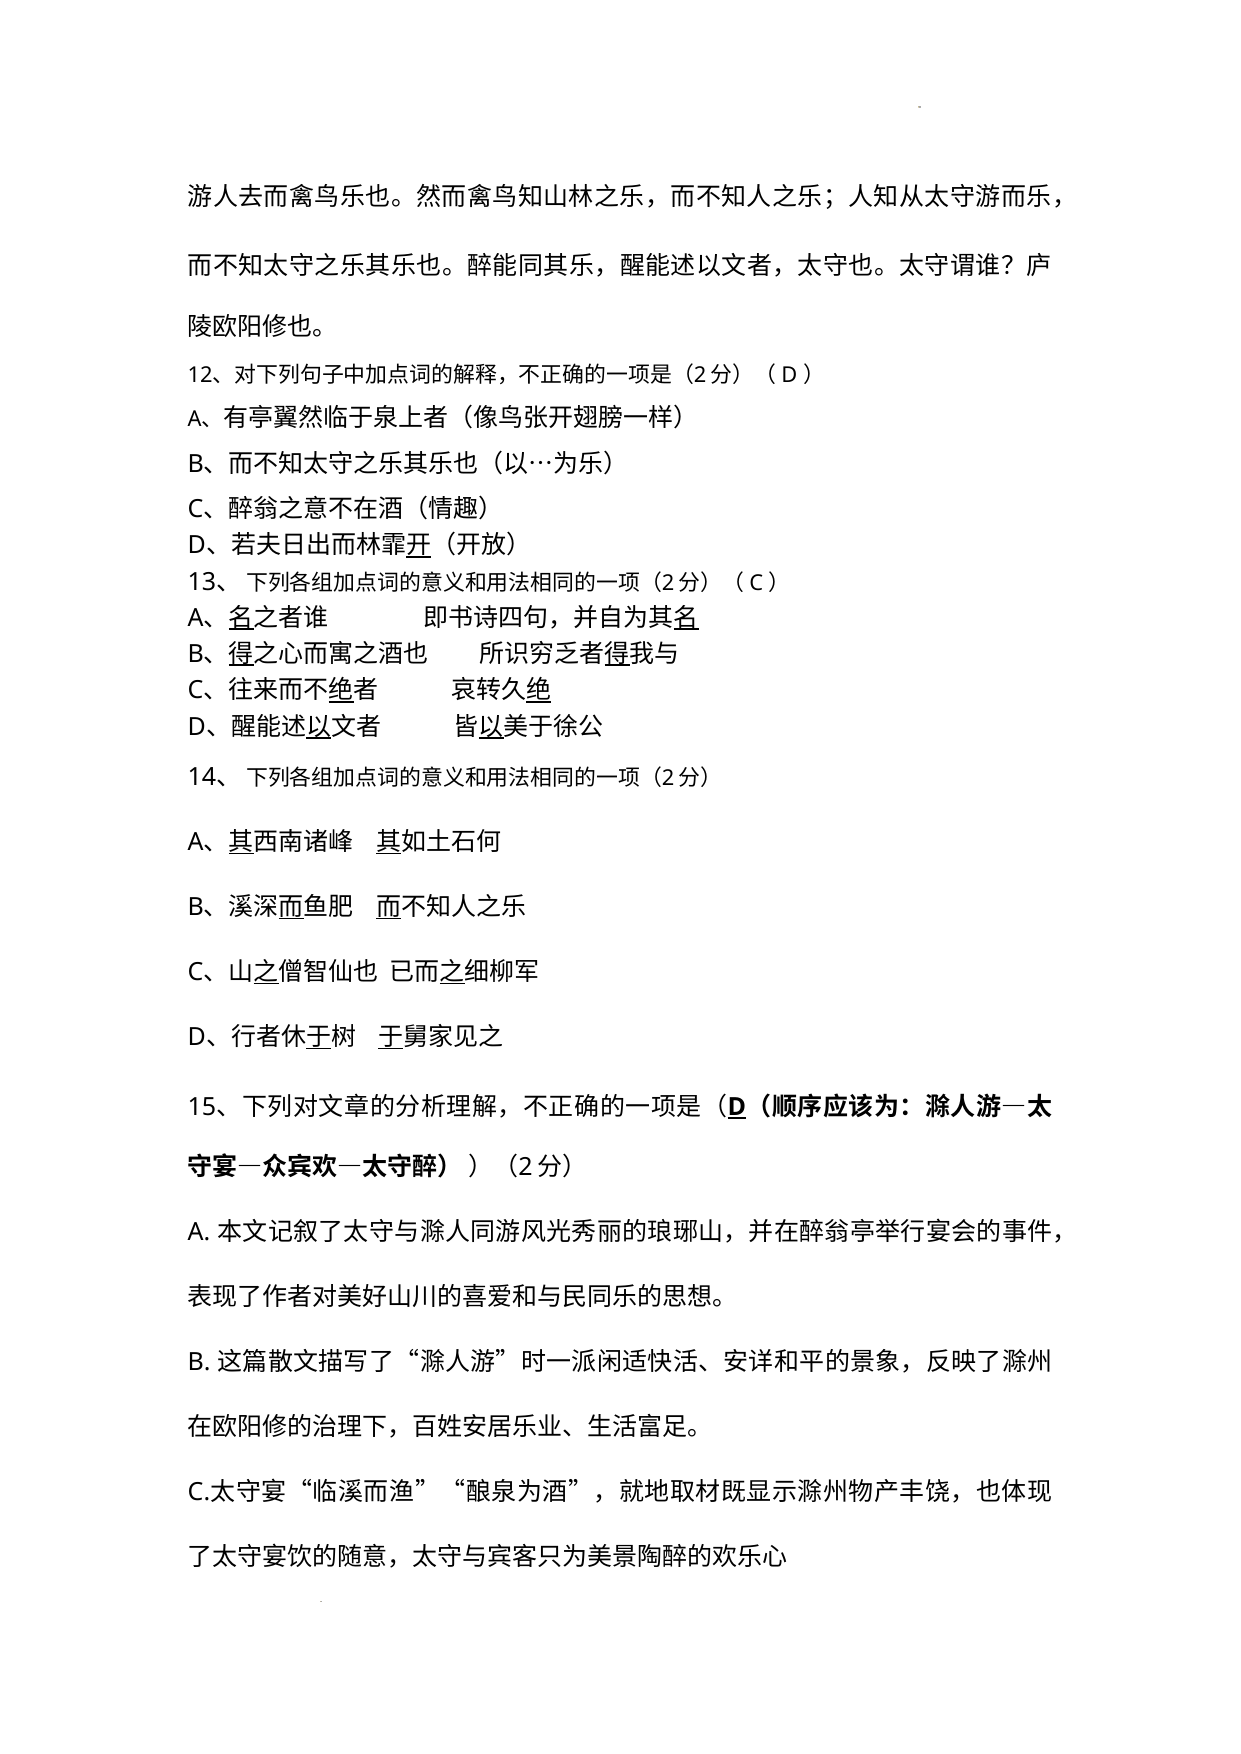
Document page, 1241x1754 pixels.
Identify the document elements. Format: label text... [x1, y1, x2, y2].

text B. 这篇散文描写了“滁人游”时一派闲适快活、安详和平的景象，反映了滁州在欧阳修的治理下，百姓安居乐业、生活富足。 [187, 1327, 1053, 1457]
text D、行者休于树 于舅家见之 [187, 1002, 1053, 1067]
text C、醉翁之意不在酒（情趣） [187, 479, 1053, 525]
text B、得之心而寓之酒也 所识穷乏者得我与 [187, 633, 1053, 670]
text 12、对下列句子中加点词的解释，不正确的一项是（2分）（ D ） [187, 357, 1053, 389]
text 14、 下列各组加点词的意义和用法相同的一项（2分） [187, 742, 1053, 807]
text 13、 下列各组加点词的意义和用法相同的一项（2分）（ C ） [187, 561, 1053, 597]
text D、若夫日出而林霏开（开放） [187, 525, 1053, 561]
text C、山之僧智仙也 已而之细柳军 [187, 937, 1053, 1002]
text B、而不知太守之乐其乐也（以…为乐） [187, 434, 1053, 479]
text A、其西南诸峰 其如土石何 [187, 807, 1053, 872]
text C.太守宴“临溪而渔”“酿泉为酒”，就地取材既显示滁州物产丰饶，也体现了太守宴饮的随意，太守与宾客只为美景陶醉的欢乐心 [187, 1457, 1053, 1587]
text D、醒能述以文者 皆以美于徐公 [187, 706, 1053, 742]
text 15、下列对文章的分析理解，不正确的一项是（D（顺序应该为：滁人游—太守宴—众宾欢—太守醉） ）（2分） [187, 1067, 1053, 1197]
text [187, 162, 1053, 357]
text C、往来而不绝者 哀转久绝 [187, 670, 1053, 706]
text B、溪深而鱼肥 而不知人之乐 [187, 872, 1053, 937]
text A. 本文记叙了太守与滁人同游风光秀丽的琅琊山，并在醉翁亭举行宴会的事件，表现了作者对美好山川的喜爱和与民同乐的思想。 [187, 1197, 1053, 1327]
text A、有亭翼然临于泉上者（像鸟张开翅膀一样） [187, 389, 1053, 434]
text A、名之者谁 即书诗四句，并自为其名 [187, 597, 1053, 633]
